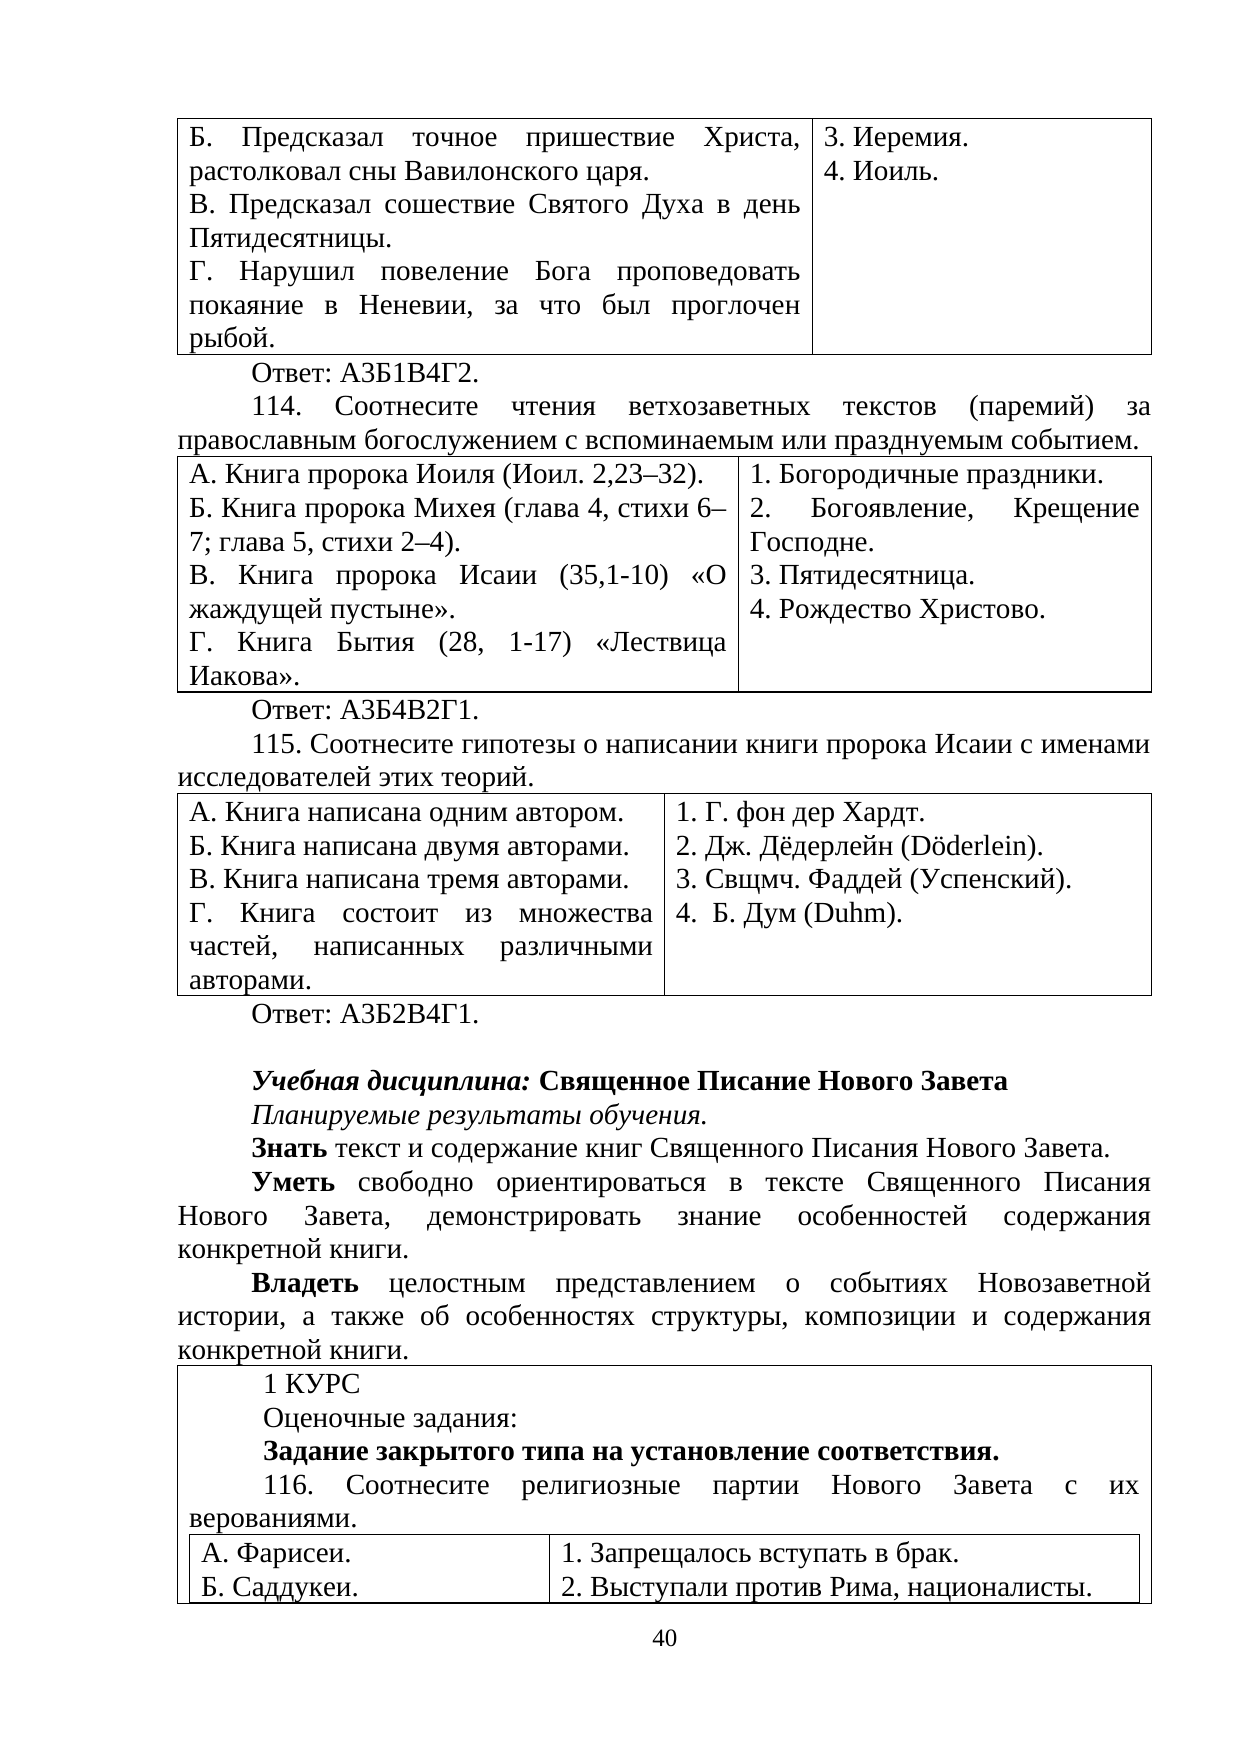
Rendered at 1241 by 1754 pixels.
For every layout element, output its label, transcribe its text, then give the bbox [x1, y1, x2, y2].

text Планируемые результаты обучения. [177, 1097, 1152, 1131]
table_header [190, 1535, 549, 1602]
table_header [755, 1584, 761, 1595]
text Ответ: А3Б4В2Г1. [177, 693, 1152, 726]
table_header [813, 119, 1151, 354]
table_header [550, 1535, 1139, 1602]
text Ответ: А3Б1В4Г2. [177, 355, 1152, 388]
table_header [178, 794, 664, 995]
text Знать текст и содержание книг Священного Писания Нового Завета. [177, 1131, 1152, 1164]
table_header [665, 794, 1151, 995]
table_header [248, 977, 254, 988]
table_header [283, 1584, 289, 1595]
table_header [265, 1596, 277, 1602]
text 115. Соотнесите гипотезы о написании книги пророка Исаии с именами исследователей этих теорий. [177, 726, 1152, 793]
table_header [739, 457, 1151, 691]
text 114. Соотнесите чтения ветхозаветных текстов (паремий) за православным богослужением с вспоминаемым или празднуемым событием. [177, 388, 1152, 456]
text Уметь свободно ориентироваться в тексте Священного Писания Нового Завета, демонстрировать знание особенностей содержания конкретной книги. [177, 1164, 1152, 1265]
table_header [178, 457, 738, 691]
text Ответ: А3Б2В4Г1. [177, 996, 1152, 1030]
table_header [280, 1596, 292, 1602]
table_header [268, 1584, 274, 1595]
text Владеть целостным представлением о событиях Новозаветной истории, а также об особенностях структуры, композиции и содержания конкретной книги. [177, 1265, 1152, 1365]
text Учебная дисциплина: Священное Писание Нового Завета [177, 1063, 1152, 1097]
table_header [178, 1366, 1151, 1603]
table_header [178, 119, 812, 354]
